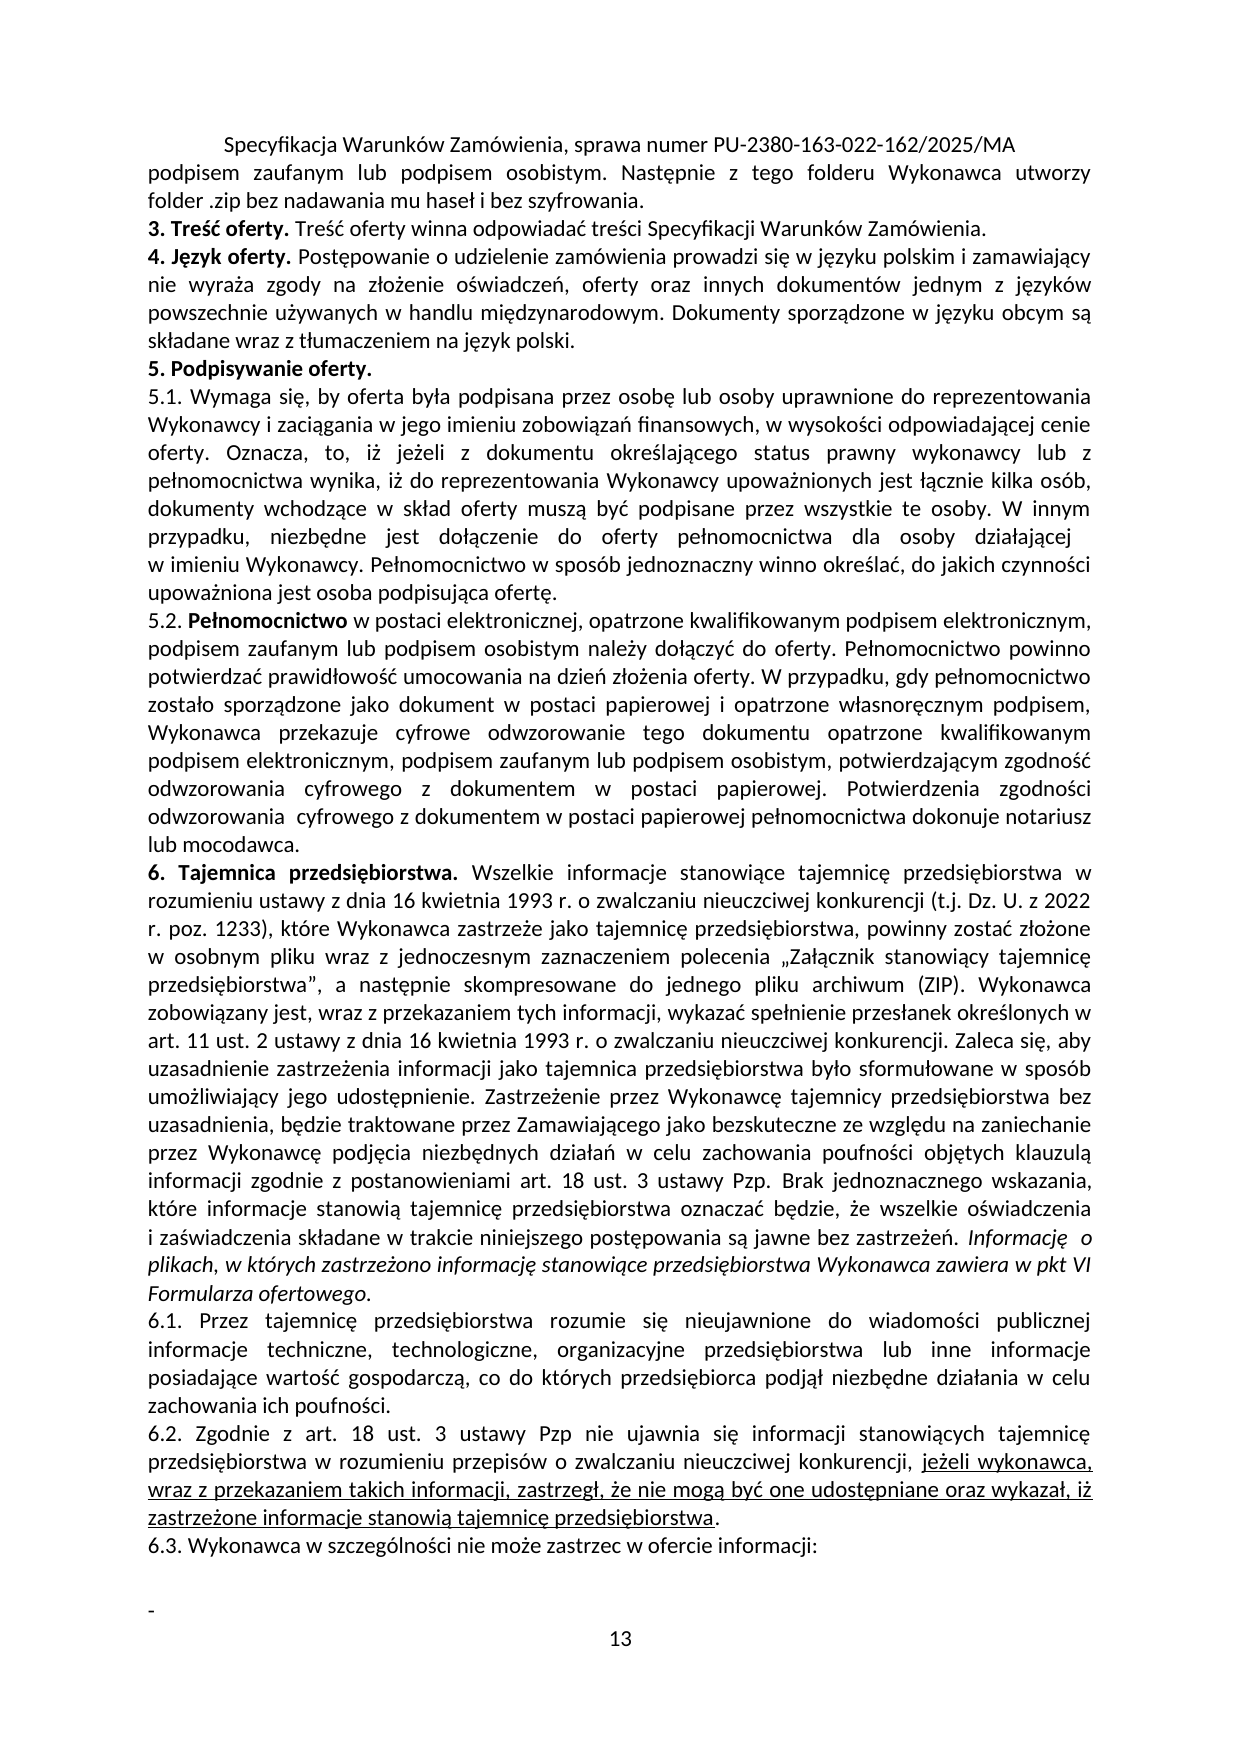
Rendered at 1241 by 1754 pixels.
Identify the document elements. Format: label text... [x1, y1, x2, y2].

text 6.2. Zgodnie z art. 18 ust. 3 ustawy Pzp nie ujawnia się informacji stanowiących tajemnicę przedsiębiorstwa w rozumieniu przepisów o zwalczaniu nieuczciwej konkurencji, jeżeli wykonawca, wraz z przekazaniem takich informacji, zastrzegł, że nie mogą być one udostępniane oraz wykazał, iż zastrzeżone informacje stanowią tajemnicę przedsiębiorstwa. [148, 1419, 1093, 1499]
text 6. Tajemnica przedsiębiorstwa. Wszelkie informacje stanowiące tajemnicę przedsiębiorstwa w rozumieniu ustawy z dnia 16 kwietnia 1993 r. o zwalczaniu nieuczciwej konkurencji (t.j. Dz. U. z 2022 r. poz. 1233), które Wykonawca zastrzeże jako tajemnicę przedsiębiorstwa, powinny zostać złożone w osobnym pliku wraz z jednoczesnym zaznaczeniem polecenia „Załącznik stanowiący tajemnicę przedsiębiorstwa”, a następnie skompresowane do jednego pliku archiwum (ZIP). Wykonawca zobowiązany jest, wraz z przekazaniem tych informacji, wykazać spełnienie przesłanek określonych w art. 11 ust. 2 ustawy z dnia 16 kwietnia 1993 r. o zwalczaniu nieuczciwej konkurencji. Zaleca się, aby uzasadnienie zastrzeżenia informacji jako tajemnica przedsiębiorstwa było sformułowane w sposób umożliwiający jego udostępnienie. Zastrzeżenie przez Wykonawcę tajemnicy przedsiębiorstwa bez uzasadnienia, będzie traktowane przez Zamawiającego jako bezskuteczne ze względu na zaniechanie przez Wykonawcę podjęcia niezbędnych działań w celu zachowania poufności objętych klauzulą informacji zgodnie z postanowieniami art. 18 ust. 3 ustawy Pzp. Brak jednoznacznego wskazania, które informacje stanowią tajemnicę przedsiębiorstwa oznaczać będzie, że wszelkie oświadczenia i zaświadczenia składane w trakcie niniejszego postępowania są jawne bez zastrzeżeń. Informację o plikach, w których zastrzeżono informację stanowiące przedsiębiorstwa Wykonawca zawiera w pkt VI Formularza ofertowego. [148, 858, 1093, 1307]
text 5. Podpisywanie oferty. [148, 354, 1093, 382]
text 6.1. Przez tajemnicę przedsiębiorstwa rozumie się nieujawnione do wiadomości publicznej informacje techniczne, technologiczne, organizacyjne przedsiębiorstwa lub inne informacje posiadające wartość gospodarczą, co do których przedsiębiorca podjął niezbędne działania w celu zachowania ich poufności. [148, 1307, 1093, 1419]
text 5.1. Wymaga się, by oferta była podpisana przez osobę lub osoby uprawnione do reprezentowania Wykonawcy i zaciągania w jego imieniu zobowiązań finansowych, w wysokości odpowiadającej cenie oferty. Oznacza, to, iż jeżeli z dokumentu określającego status prawny wykonawcy lub z pełnomocnictwa wynika, iż do reprezentowania Wykonawcy upoważnionych jest łącznie kilka osób, dokumenty wchodzące w skład oferty muszą być podpisane przez wszystkie te osoby. W innym przypadku, niezbędne jest dołączenie do oferty pełnomocnictwa dla osoby działającej w imieniu Wykonawcy. Pełnomocnictwo w sposób jednoznaczny winno określać, do jakich czynności upoważniona jest osoba podpisująca ofertę. [148, 382, 1093, 606]
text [148, 158, 1093, 214]
text 3. Treść oferty. Treść oferty winna odpowiadać treści Specyfikacji Warunków Zamówienia. [148, 214, 1093, 242]
text 5.2. Pełnomocnictwo w postaci elektronicznej, opatrzone kwalifikowanym podpisem elektronicznym, podpisem zaufanym lub podpisem osobistym należy dołączyć do oferty. Pełnomocnictwo powinno potwierdzać prawidłowość umocowania na dzień złożenia oferty. W przypadku, gdy pełnomocnictwo zostało sporządzone jako dokument w postaci papierowej i opatrzone własnoręcznym podpisem, Wykonawca przekazuje cyfrowe odwzorowanie tego dokumentu opatrzone kwalifikowanym podpisem elektronicznym, podpisem zaufanym lub podpisem osobistym, potwierdzającym zgodność odwzorowania cyfrowego z dokumentem w postaci papierowej. Potwierdzenia zgodności odwzorowania cyfrowego z dokumentem w postaci papierowej pełnomocnictwa dokonuje notariusz lub mocodawca. [148, 606, 1093, 858]
text 6.3. Wykonawca w szczególności nie może zastrzec w ofercie informacji: [148, 1531, 1093, 1559]
text 6.2. Zgodnie z art. 18 ust. 3 ustawy Pzp nie ujawnia się informacji stanowiących tajemnicę przedsiębiorstwa w rozumieniu przepisów o zwalczaniu nieuczciwej konkurencji, jeżeli wykonawca, wraz z przekazaniem takich informacji, zastrzegł, że nie mogą być one udostępniane oraz wykazał, iż zastrzeżone informacje stanowią tajemnicę przedsiębiorstwa. [148, 1500, 1093, 1531]
text 4. Język oferty. Postępowanie o udzielenie zamówienia prowadzi się w języku polskim i zamawiający nie wyraża zgody na złożenie oświadczeń, oferty oraz innych dokumentów jednym z języków powszechnie używanych w handlu międzynarodowym. Dokumenty sporządzone w języku obcym są składane wraz z tłumaczeniem na język polski. [148, 242, 1093, 354]
